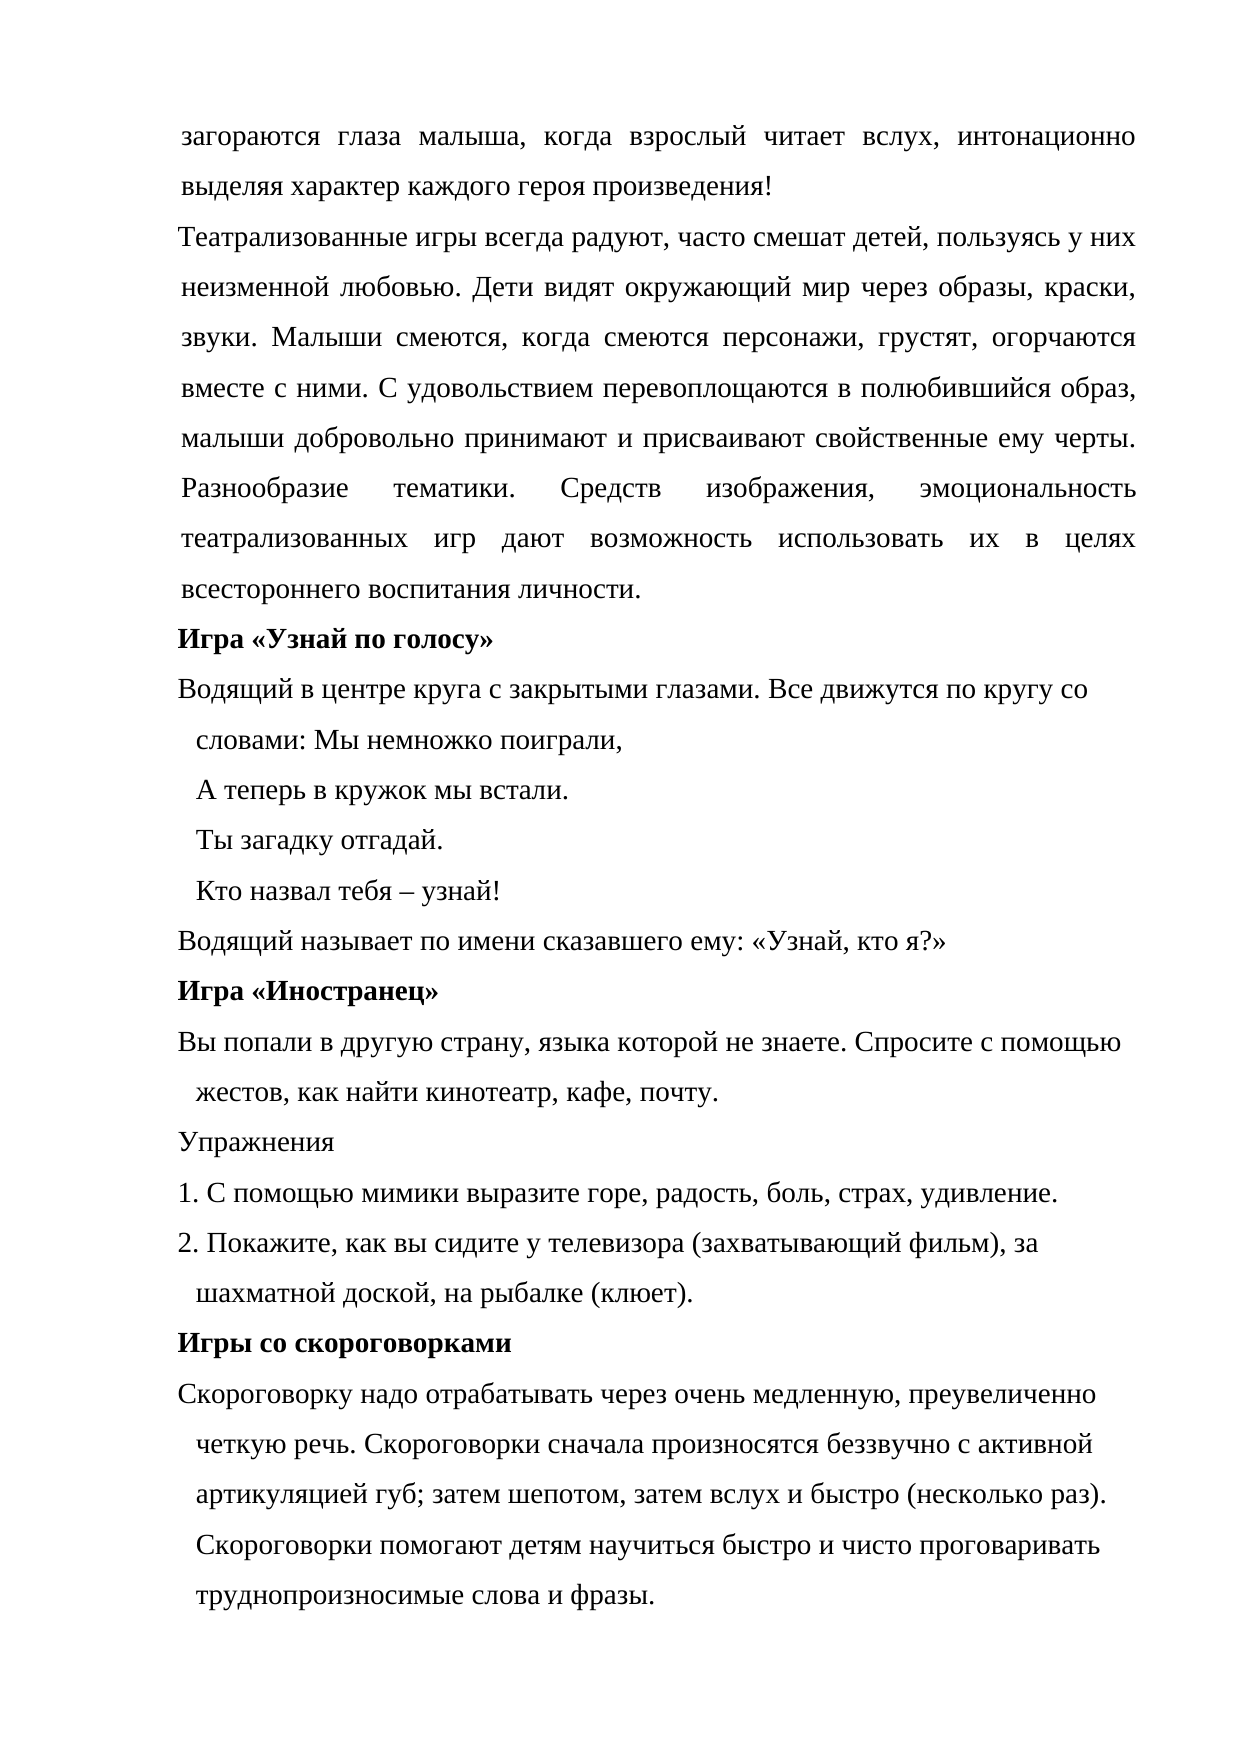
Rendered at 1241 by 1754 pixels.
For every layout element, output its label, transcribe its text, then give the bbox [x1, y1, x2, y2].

text Театрализованные игры всегда радуют, часто смешат детей, пользуясь у них неизменной любовью. Дети видят окружающий мир через образы, краски, звуки. Малыши смеются, когда смеются персонажи, грустят, огорчаются вместе с ними. С удовольствием перевоплощаются в полюбившийся образ, малыши добровольно принимают и присваивают свойственные ему черты. Разнообразие тематики. Средств изображения, эмоциональность театрализованных игр дают возможность использовать их в целях всестороннего воспитания личности. [177, 219, 1137, 604]
text Упражнения [177, 1124, 1152, 1158]
text Игра «Иностранец» [177, 973, 1152, 1007]
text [177, 118, 1137, 202]
text Водящий называет по имени сказавшего ему: «Узнай, кто я?» [177, 923, 1152, 957]
text Игра «Узнай по голосу» [177, 621, 1152, 655]
text Водящий в центре круга с закрытыми глазами. Все движутся по кругу со словами: Мы немножко поиграли, А теперь в кружок мы встали. Ты загадку отгадай. Кто назвал тебя – узнай! [177, 672, 1152, 906]
text Игры со скороговорками [177, 1326, 1152, 1359]
text Скороговорку надо отрабатывать через очень медленную, преувеличенно четкую речь. Скороговорки сначала произносятся беззвучно с активной артикуляцией губ; затем шепотом, затем вслух и быстро (несколько раз). Скороговорки помогают детям научиться быстро и чисто проговаривать труднопроизносимые слова и фразы. [177, 1376, 1152, 1611]
text 1. С помощью мимики выразите горе, радость, боль, страх, удивление. [177, 1175, 1152, 1208]
text Вы попали в другую страну, языка которой не знаете. Спросите с помощью жестов, как найти кинотеатр, кафе, почту. [177, 1024, 1152, 1108]
text 2. Покажите, как вы сидите у телевизора (захватывающий фильм), за шахматной доской, на рыбалке (клюет). [177, 1225, 1152, 1309]
